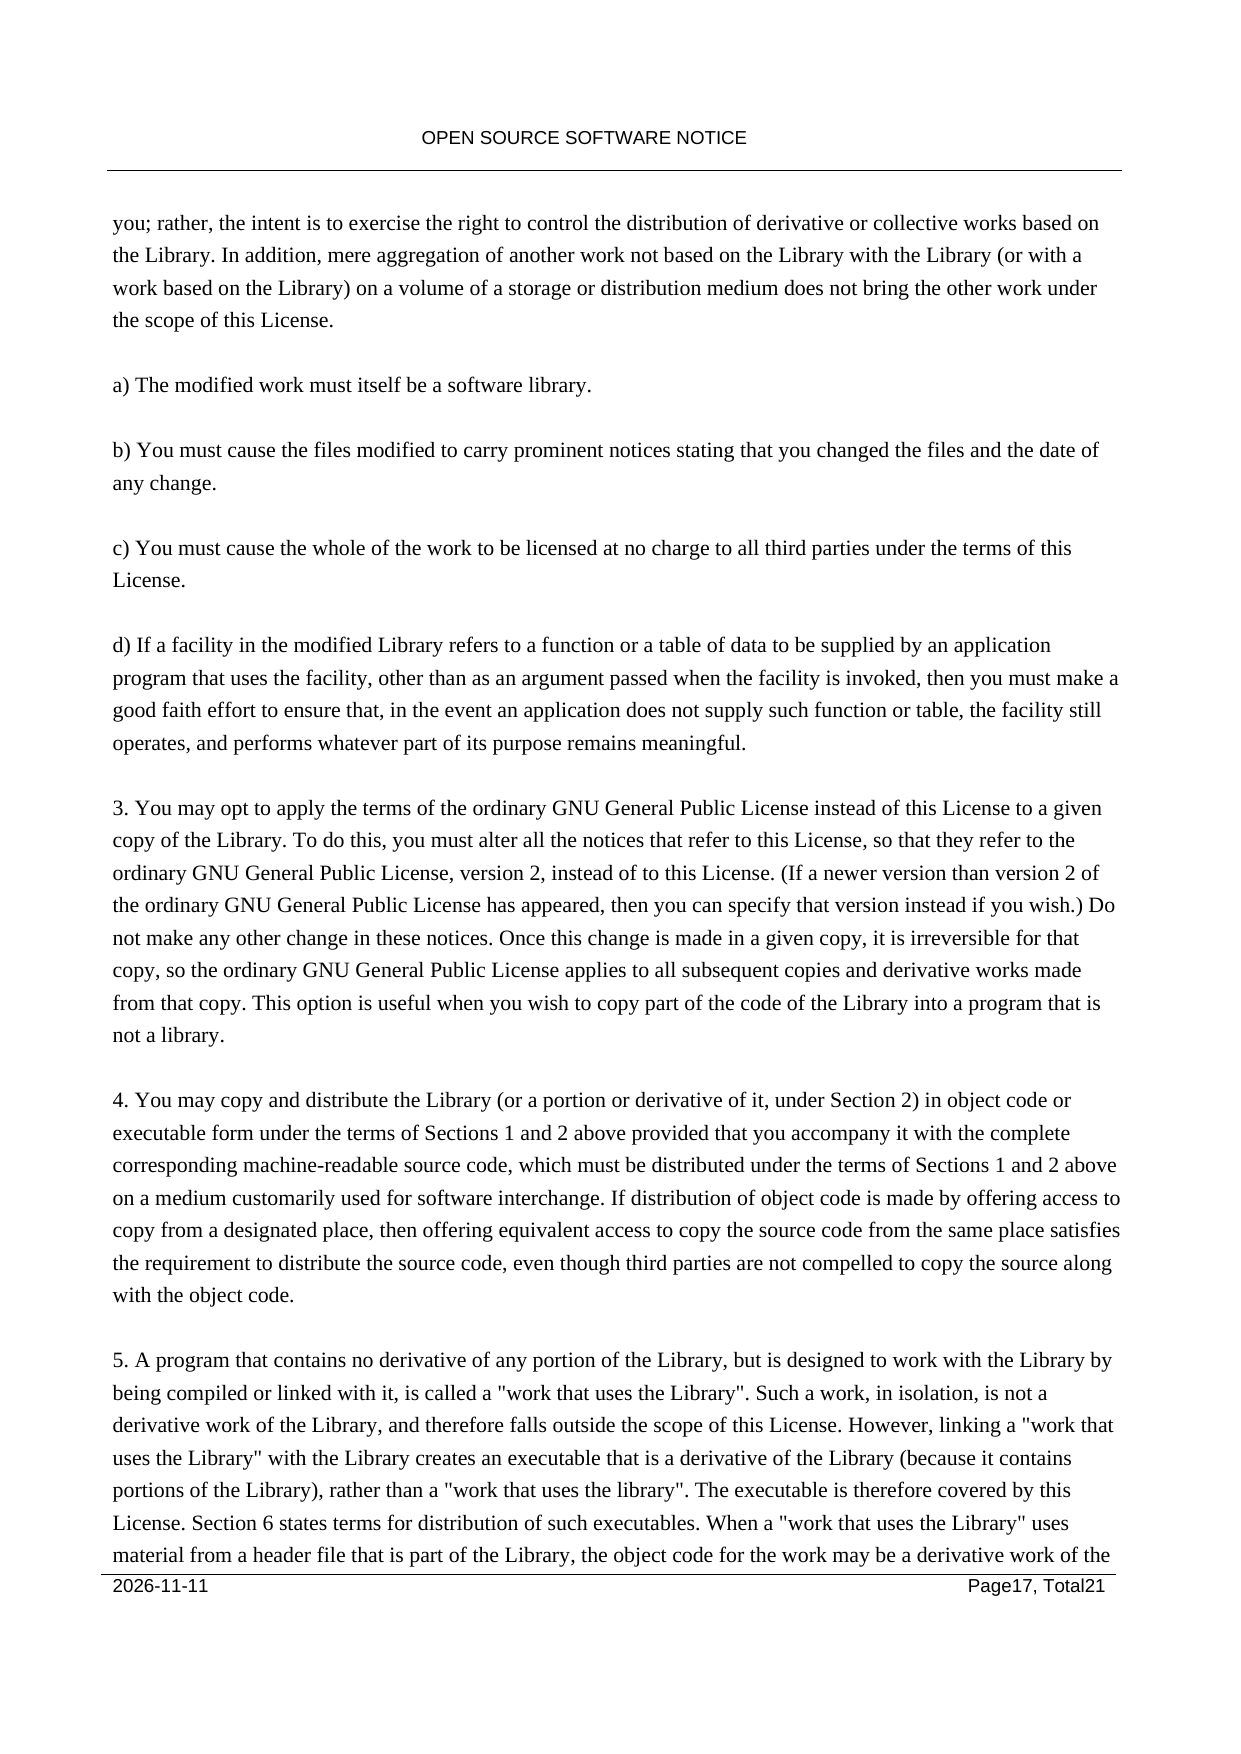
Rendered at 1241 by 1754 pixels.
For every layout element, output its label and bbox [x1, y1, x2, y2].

text [112, 206, 1128, 1571]
